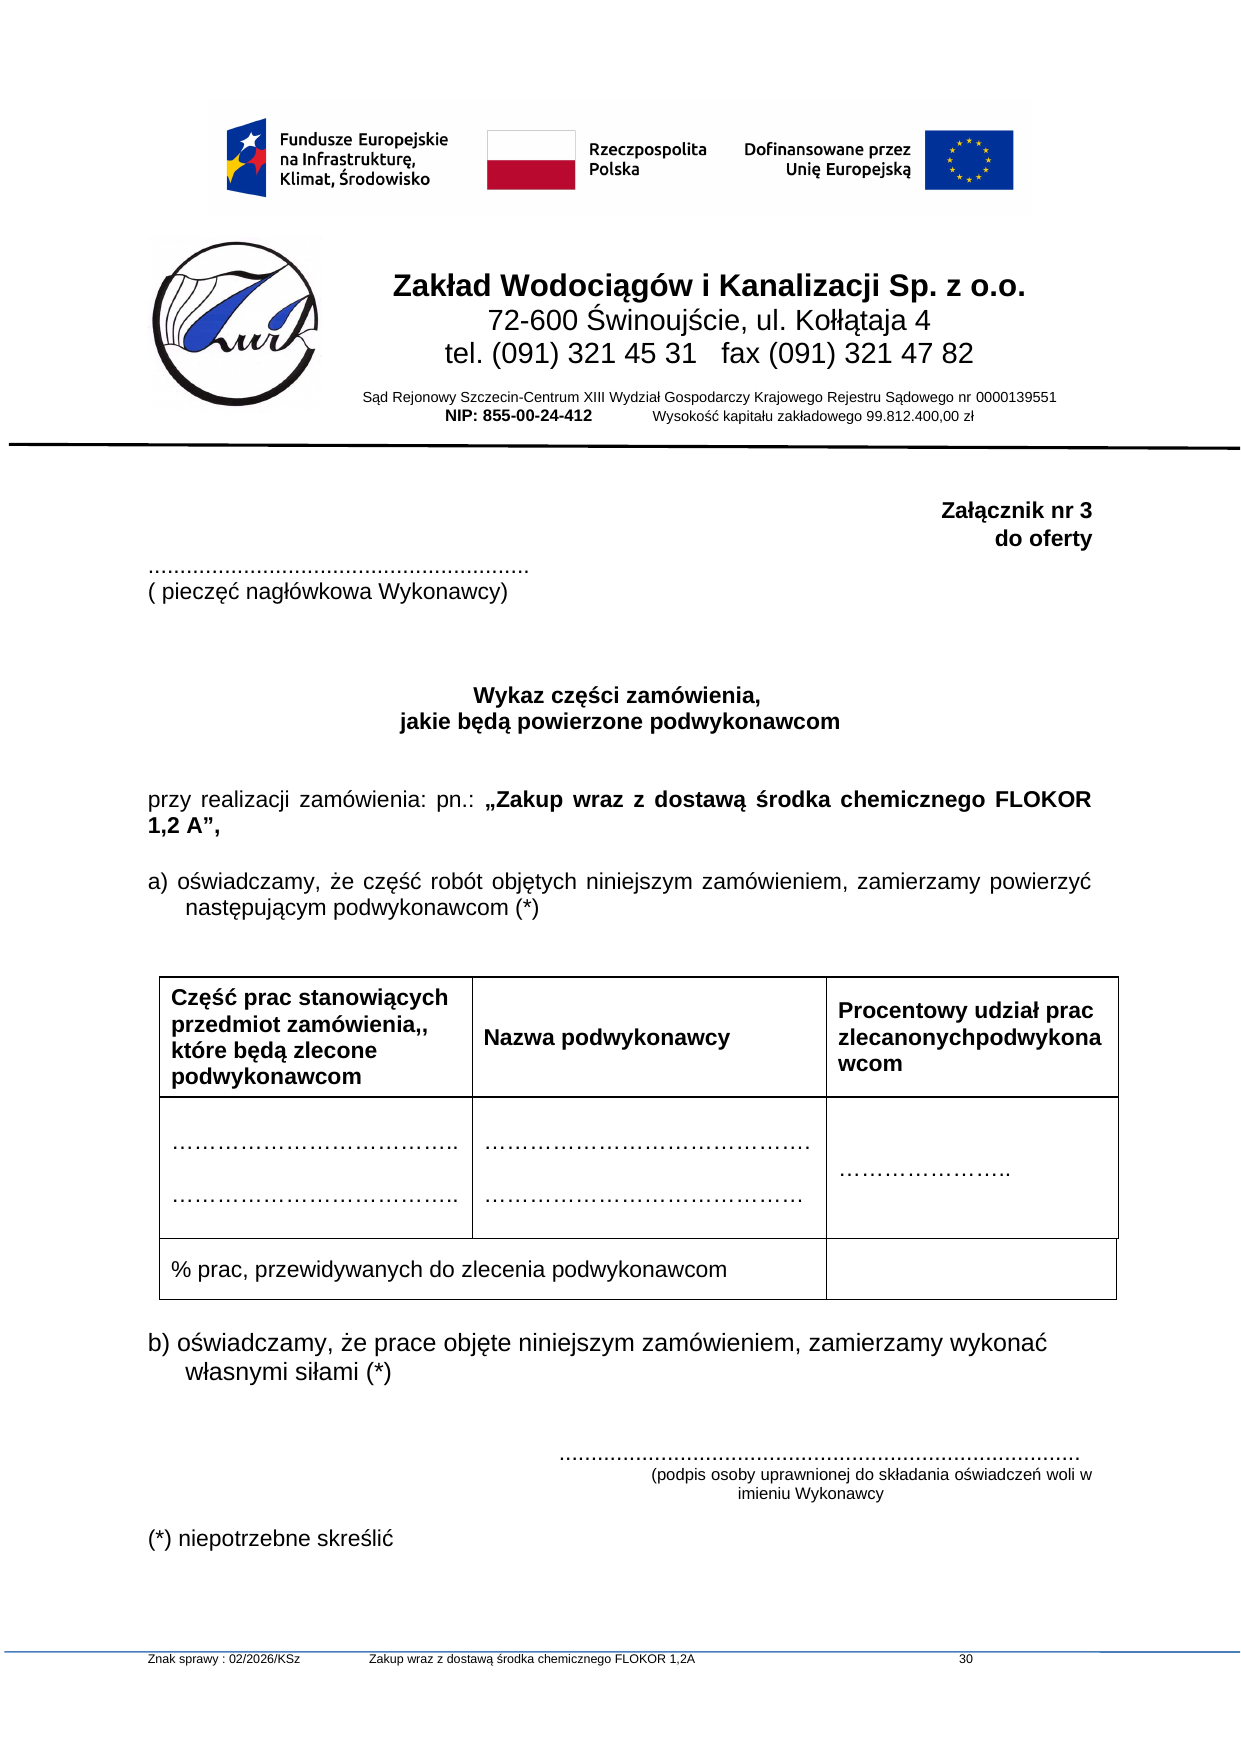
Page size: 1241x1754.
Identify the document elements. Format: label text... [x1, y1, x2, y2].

text Wykaz części zamówienia, jakie będą powierzone podwykonawcom [148, 682, 1092, 735]
text do oferty [148, 525, 1092, 552]
text a) oświadczamy, że część robót objętych niniejszym zamówieniem, zamierzamy powierzyć następującym podwykonawcom (*) [148, 868, 1092, 921]
text ( pieczęć nagłówkowa Wykonawcy) [148, 578, 1092, 604]
table_header Nazwa podwykonawcy [473, 978, 826, 1096]
text ............................................................ [148, 552, 1092, 578]
text Załącznik nr 3 [148, 497, 1092, 523]
subtitle przy realizacji zamówienia: pn.: „Zakup wraz z dostawą środka chemicznego FLOKOR 1,2 A”, [148, 786, 1092, 839]
text .................................................................................. [148, 1439, 1092, 1465]
table_cell ……………………………….. ……………………………….. [160, 1098, 472, 1238]
picture [147, 237, 323, 413]
text (*) niepotrzebne skreślić [148, 1525, 1092, 1551]
table_cell ……………………………………. …………………………………… [473, 1098, 826, 1238]
table_cell % prac, przewidywanych do zlecenia podwykonawcom [160, 1239, 826, 1299]
text (podpis osoby uprawnionej do składania oświadczeń woli w imieniu Wykonawcy [216, 1465, 1092, 1503]
table_cell [827, 1239, 1116, 1299]
picture [207, 98, 1033, 217]
table_cell ………………….. [827, 1098, 1118, 1238]
text b) oświadczamy, że prace objęte niniejszym zamówieniem, zamierzamy wykonać własnymi siłami (*) [148, 1328, 1092, 1386]
table_header Procentowy udział prac zlecanonychpodwykonawcom [827, 978, 1118, 1096]
table_header Część prac stanowiących przedmiot zamówienia,, które będą zlecone podwykonawcom [160, 978, 472, 1096]
